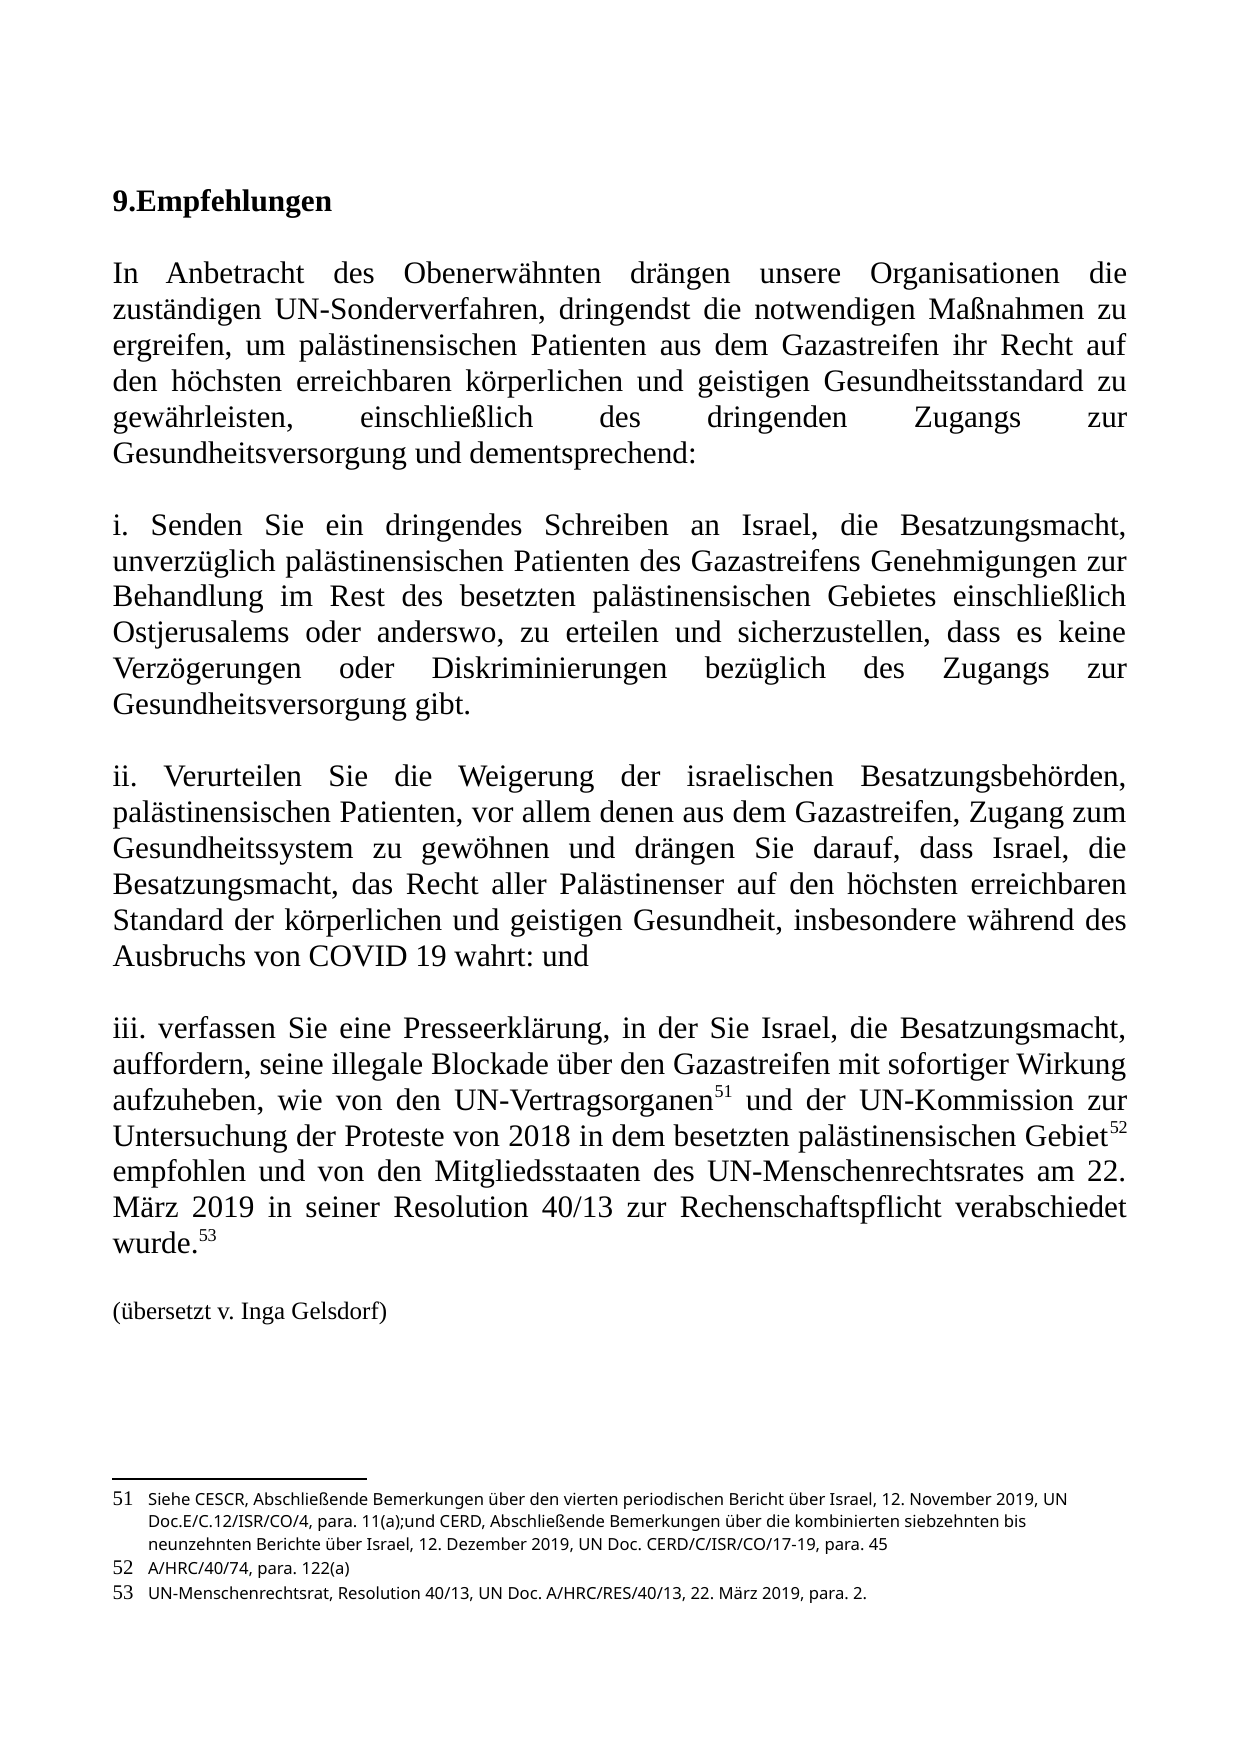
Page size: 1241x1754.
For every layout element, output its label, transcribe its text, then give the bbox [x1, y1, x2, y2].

text (übersetzt v. Inga Gelsdorf) [112, 1296, 1128, 1325]
text iii. verfassen Sie eine Presseerklärung, in der Sie Israel, die Besatzungsmacht, auffordern, seine illegale Blockade über den Gazastreifen mit sofortiger Wirkung aufzuheben, wie von den UN-Vertragsorganen und der UN-Kommission zur Untersuchung der Proteste von 2018 in dem besetzten palästinensischen Gebiet empfohlen und von den Mitgliedsstaaten des UN-Menschenrechtsrates am 22. März 2019 in seiner Resolution 40/13 zur Rechenschaftspflicht verabschiedet wurde. [112, 1009, 1128, 1261]
text ii. Verurteilen Sie die Weigerung der israelischen Besatzungsbehörden, palästinensischen Patienten, vor allem denen aus dem Gazastreifen, Zugang zum Gesundheitssystem zu gewöhnen und drängen Sie darauf, dass Israel, die Besatzungsmacht, das Recht aller Palästinenser auf den höchsten erreichbaren Standard der körperlichen und geistigen Gesundheit, insbesondere während des Ausbruchs von COVID 19 wahrt: und [112, 757, 1128, 973]
text 9.Empfehlungen [112, 182, 1128, 218]
text i. Senden Sie ein dringendes Schreiben an Israel, die Besatzungsmacht, unverzüglich palästinensischen Patienten des Gazastreifens Genehmigungen zur Behandlung im Rest des besetzten palästinensischen Gebietes einschließlich Ostjerusalems oder anderswo, zu erteilen und sicherzustellen, dass es keine Verzögerungen oder Diskriminierungen bezüglich des Zugangs zur Gesundheitsversorgung gibt. [112, 506, 1128, 721]
text In Anbetracht des Obenerwähnten drängen unsere Organisationen die zuständigen UN-Sonderverfahren, dringendst die notwendigen Maßnahmen zu ergreifen, um palästinensischen Patienten aus dem Gazastreifen ihr Recht auf den höchsten erreichbaren körperlichen und geistigen Gesundheitsstandard zu gewährleisten, einschließlich des dringenden Zugangs zur Gesundheitsversorgung und dementsprechend: [112, 254, 1128, 470]
